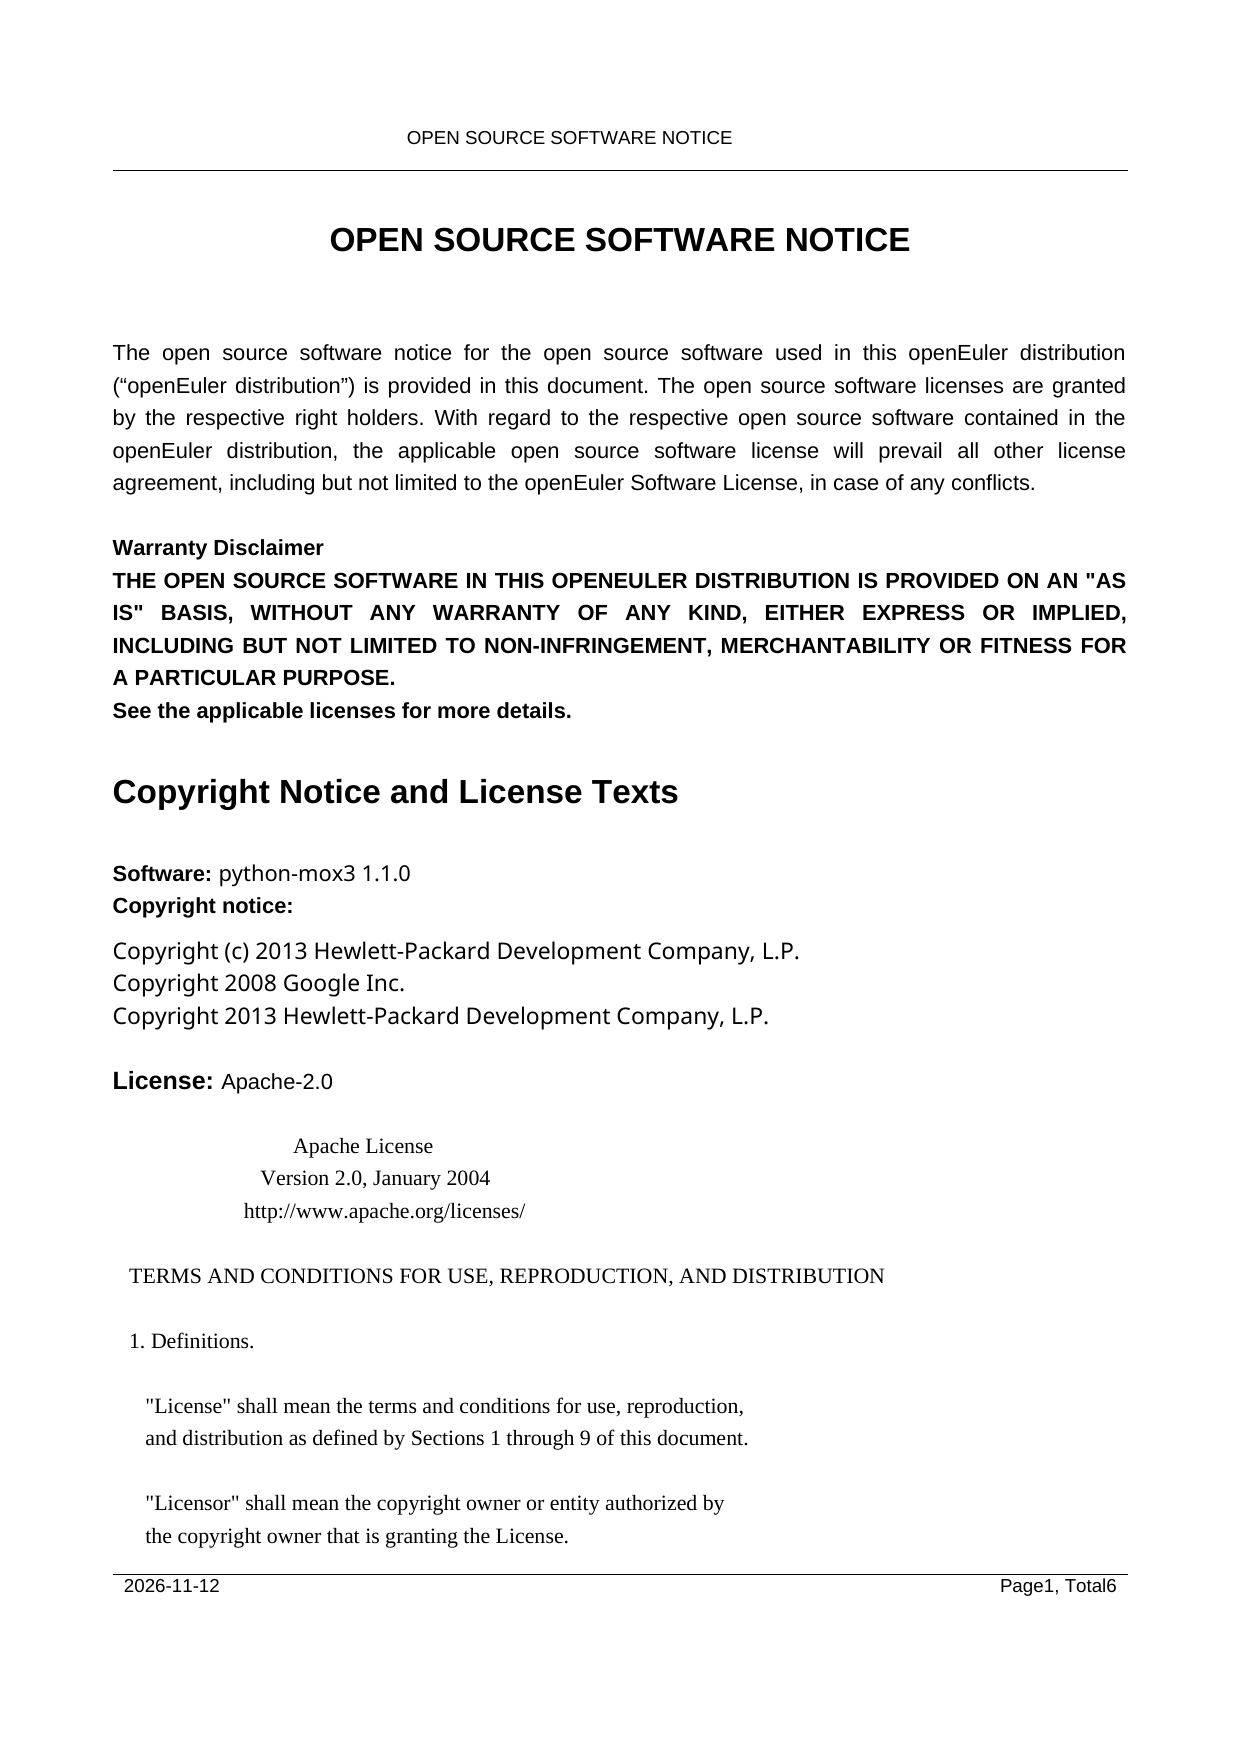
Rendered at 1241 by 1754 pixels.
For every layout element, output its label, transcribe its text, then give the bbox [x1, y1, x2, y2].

text Warranty Disclaimer [112, 531, 1128, 564]
title Software: python-mox3 1.1.0 [112, 856, 1128, 889]
text Copyright notice: [112, 889, 1128, 921]
text Copyright Notice and License Texts [112, 759, 1128, 824]
text Copyright (c) 2013 Hewlett-Packard Development Company, L.P. Copyright 2008 Google Inc. Copyright 2013 Hewlett-Packard Development Company, L.P. [112, 934, 1128, 1064]
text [112, 1096, 1128, 1551]
text License: Apache-2.0 [112, 1064, 1128, 1096]
text THE OPEN SOURCE SOFTWARE IN THIS OPENEULER DISTRIBUTION IS PROVIDED ON AN "AS IS" BASIS, WITHOUT ANY WARRANTY OF ANY KIND, EITHER EXPRESS OR IMPLIED, INCLUDING BUT NOT LIMITED TO NON-INFRINGEMENT, MERCHANTABILITY OR FITNESS FOR A PARTICULAR PURPOSE. See the applicable licenses for more details. [112, 564, 1128, 726]
text OPEN SOURCE SOFTWARE NOTICE [112, 206, 1128, 271]
text The open source software notice for the open source software used in this openEuler distribution (“openEuler distribution”) is provided in this document. The open source software licenses are granted by the respective right holders. With regard to the respective open source software contained in the openEuler distribution, the applicable open source software license will prevail all other license agreement, including but not limited to the openEuler Software License, in case of any conflicts. [112, 336, 1128, 499]
